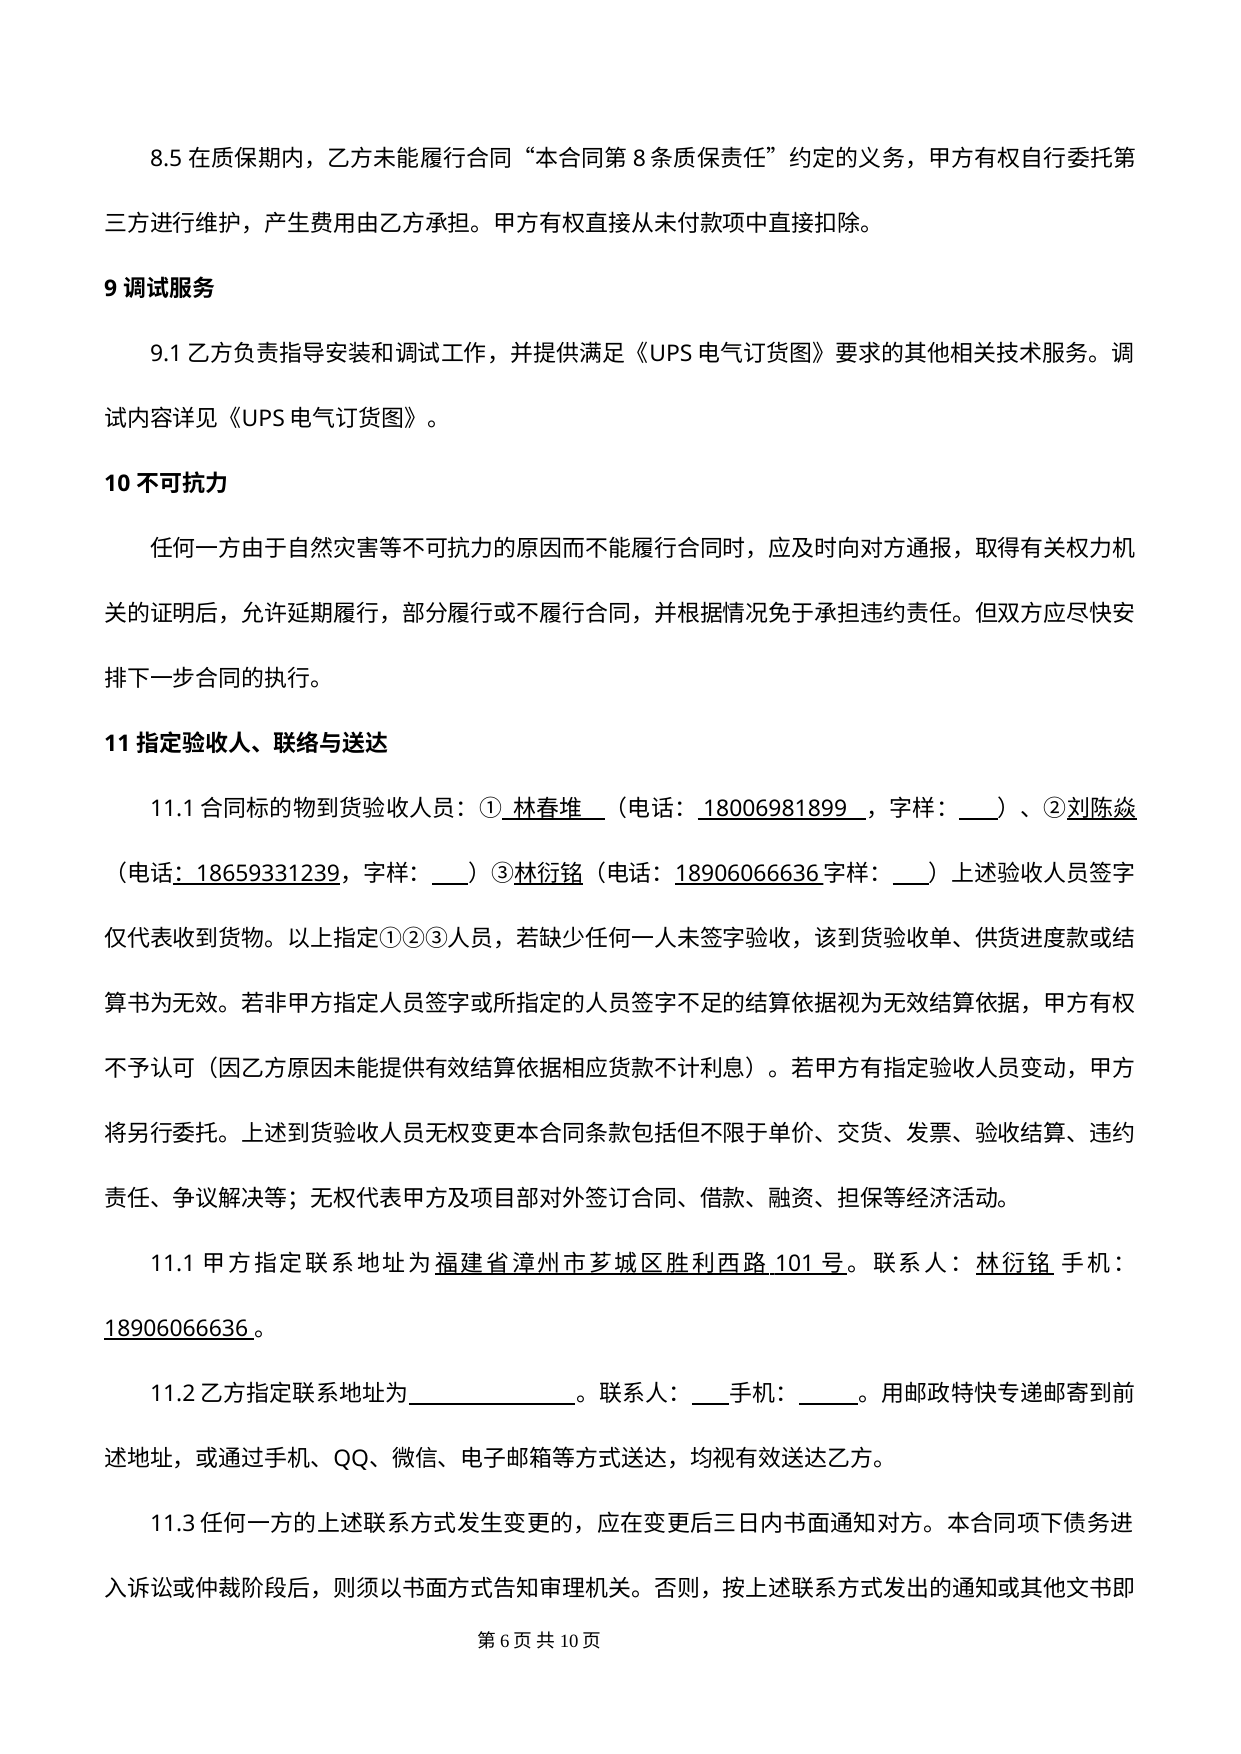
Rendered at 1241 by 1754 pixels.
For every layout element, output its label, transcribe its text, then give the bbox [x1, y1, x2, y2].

text 10 不可抗力 [104, 449, 1136, 514]
text 9.1乙方负责指导安装和调试工作，并提供满足《UPS电气订货图》要求的其他相关技术服务。调试内容详见《UPS电气订货图》。 [104, 319, 1136, 449]
text 11.1合同标的物到货验收人员：① 林春堆 （电话： 18006981899 ，字样： ）、②刘陈焱（电话：18659331239，字样： ）③林衍铭（电话：18906066636字样： ）上述验收人员签字仅代表收到货物。以上指定①②③人员，若缺少任何一人未签字验收，该到货验收单、供货进度款或结算书为无效。若非甲方指定人员签字或所指定的人员签字不足的结算依据视为无效结算依据，甲方有权不予认可（因乙方原因未能提供有效结算依据相应货款不计利息）。若甲方有指定验收人员变动，甲方将另行委托。上述到货验收人员无权变更本合同条款包括但不限于单价、交货、发票、验收结算、违约责任、争议解决等；无权代表甲方及项目部对外签订合同、借款、融资、担保等经济活动。 [104, 774, 1136, 1229]
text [104, 1489, 1136, 1619]
text 11 指定验收人、联络与送达 [104, 709, 1136, 774]
text 11.2乙方指定联系地址为 。联系人： 手机： 。用邮政特快专递邮寄到前述地址，或通过手机、QQ、微信、电子邮箱等方式送达，均视有效送达乙方。 [104, 1359, 1136, 1489]
text 11.1甲方指定联系地址为福建省漳州市芗城区胜利西路101号。联系人：林衍铭 手机：18906066636 。 [104, 1229, 1136, 1359]
text 任何一方由于自然灾害等不可抗力的原因而不能履行合同时，应及时向对方通报，取得有关权力机关的证明后，允许延期履行，部分履行或不履行合同，并根据情况免于承担违约责任。但双方应尽快安排下一步合同的执行。 [104, 514, 1136, 709]
text 9 调试服务 [104, 254, 1136, 319]
text 8.5 在质保期内，乙方未能履行合同“本合同第8条质保责任”约定的义务，甲方有权自行委托第三方进行维护，产生费用由乙方承担。甲方有权直接从未付款项中直接扣除。 [104, 124, 1136, 254]
